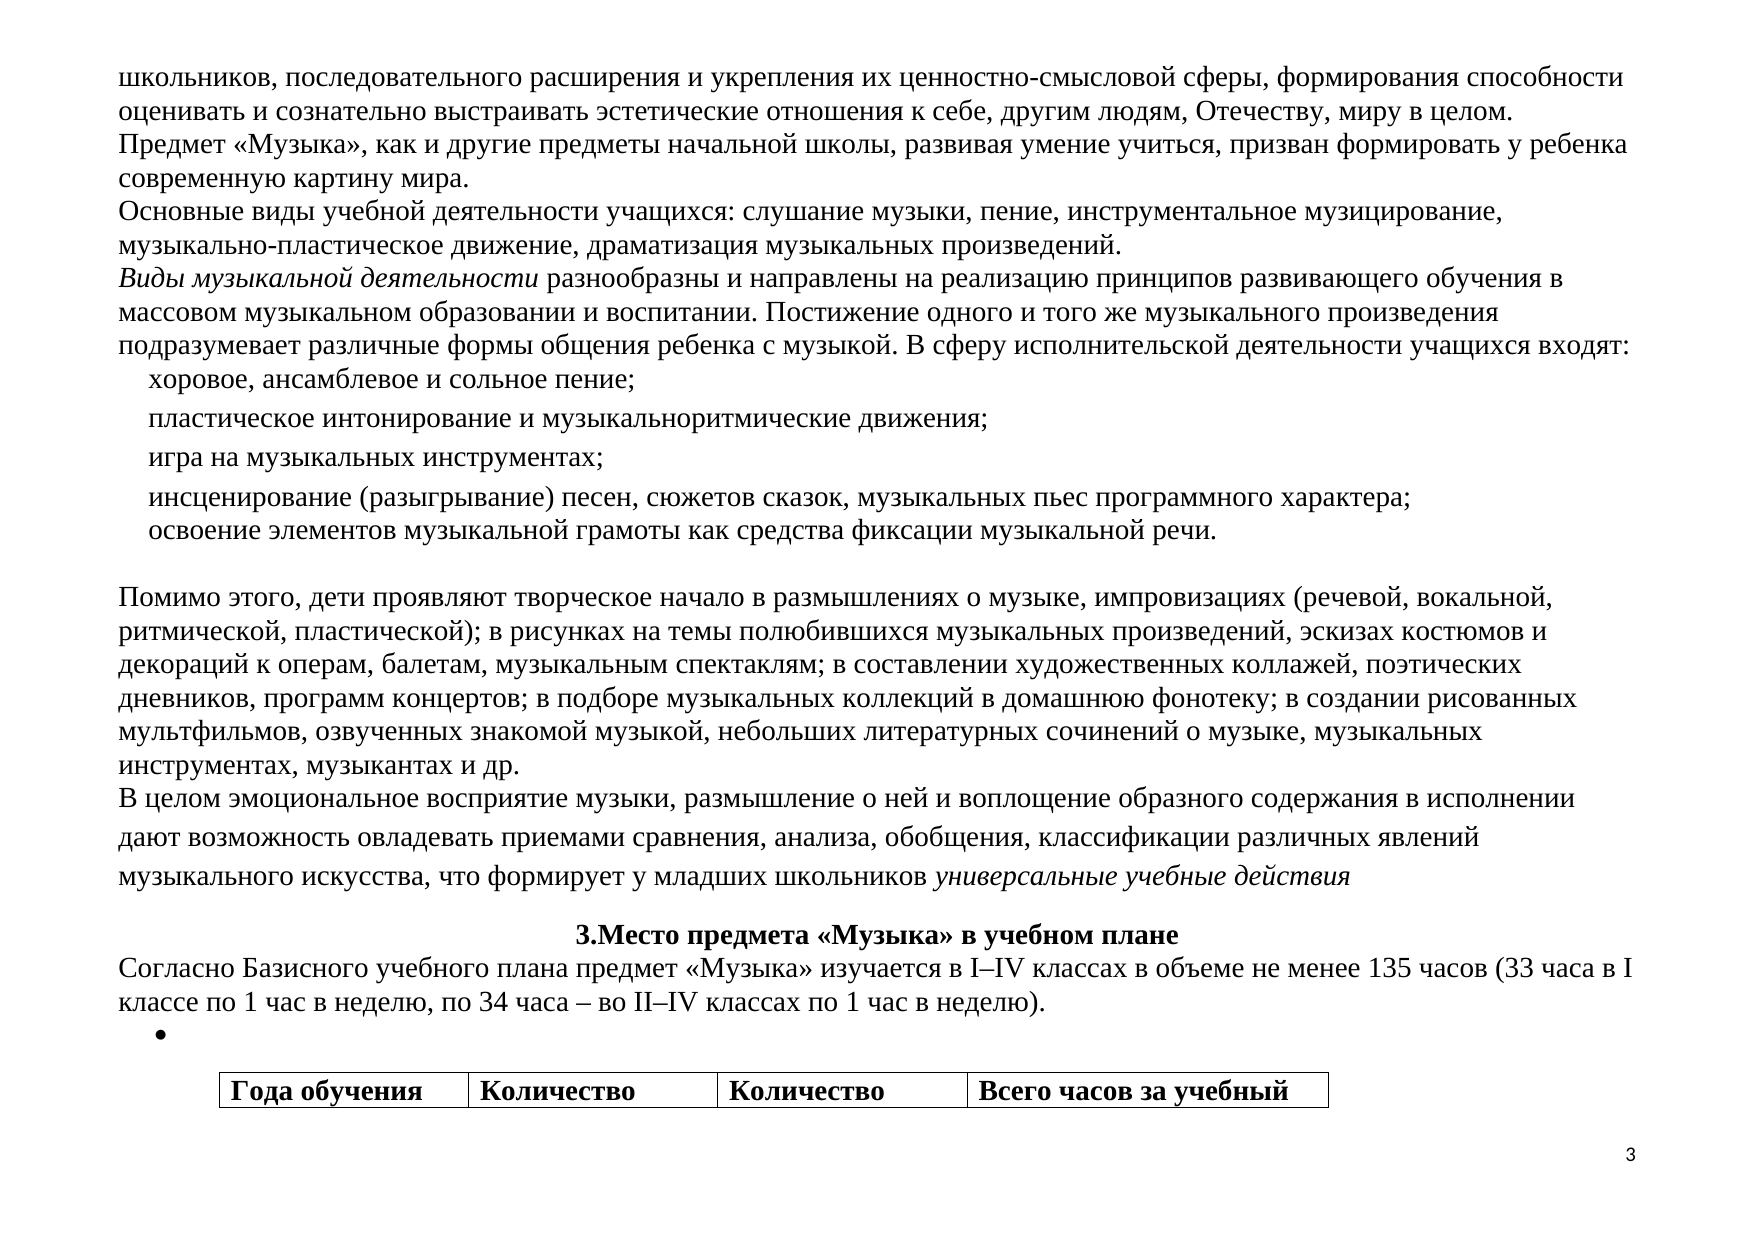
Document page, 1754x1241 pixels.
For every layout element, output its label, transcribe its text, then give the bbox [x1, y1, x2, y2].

text 3.Место предмета «Музыка» в учебном плане [118, 917, 1636, 951]
text  пластическое интонирование и музыкальноритмические движения; [118, 400, 1636, 434]
text  инсценирование (разыгрывание) песен, сюжетов сказок, музыкальных пьес программного характера; [118, 479, 1636, 512]
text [118, 59, 1636, 126]
text  хоровое, ансамблевое и сольное пение; [118, 361, 1636, 394]
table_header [968, 1073, 1328, 1107]
table_header Года обучения [220, 1073, 468, 1107]
text Основные виды учебной деятельности учащихся: слушание музыки, пение, инструментальное музицирование, музыкально-пластическое движение, драматизация музыкальных произведений. [118, 193, 1636, 260]
text Предмет «Музыка», как и другие предметы начальной школы, развивая умение учиться, призван формировать у ребенка современную картину мира. [118, 126, 1636, 193]
text  освоение элементов музыкальной грамоты как средства фиксации музыкальной речи. [118, 512, 1636, 546]
text Помимо этого, дети проявляют творческое начало в размышлениях о музыке, импровизациях (речевой, вокальной, ритмической, пластической); в рисунках на темы полюбившихся музыкальных произведений, эскизах костюмов и декораций к операм, балетам, музыкальным спектаклям; в составлении художественных коллажей, поэтических дневников, программ концертов; в подборе музыкальных коллекций в домашнюю фонотеку; в создании рисованных мультфильмов, озвученных знакомой музыкой, небольших литературных сочинений о музыке, музыкальных инструментах, музыкантах и др. [118, 579, 1636, 781]
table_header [469, 1073, 717, 1107]
text  игра на музыкальных инструментах; [118, 439, 1636, 473]
text Согласно Базисного учебного плана предмет «Музыка» изучается в I–IV классах в объеме не менее 135 часов (33 часа в I классе по 1 час в неделю, по 34 часа – во II–IV классах по 1 час в неделю). [118, 951, 1636, 1018]
text В целом эмоциональное восприятие музыки, размышление о ней и воплощение образного содержания в исполнении дают возможность овладевать приемами сравнения, анализа, обобщения, классификации различных явлений музыкального искусства, что формирует у младших школьников универсальные учебные действия [118, 781, 1636, 891]
text Виды музыкальной деятельности разнообразны и направлены на реализацию принципов развивающего обучения в массовом музыкальном образовании и воспитании. Постижение одного и того же музыкального произведения подразумевает различные формы общения ребенка с музыкой. В сферу исполнительской деятельности учащихся входят: [118, 260, 1636, 361]
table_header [718, 1073, 967, 1107]
